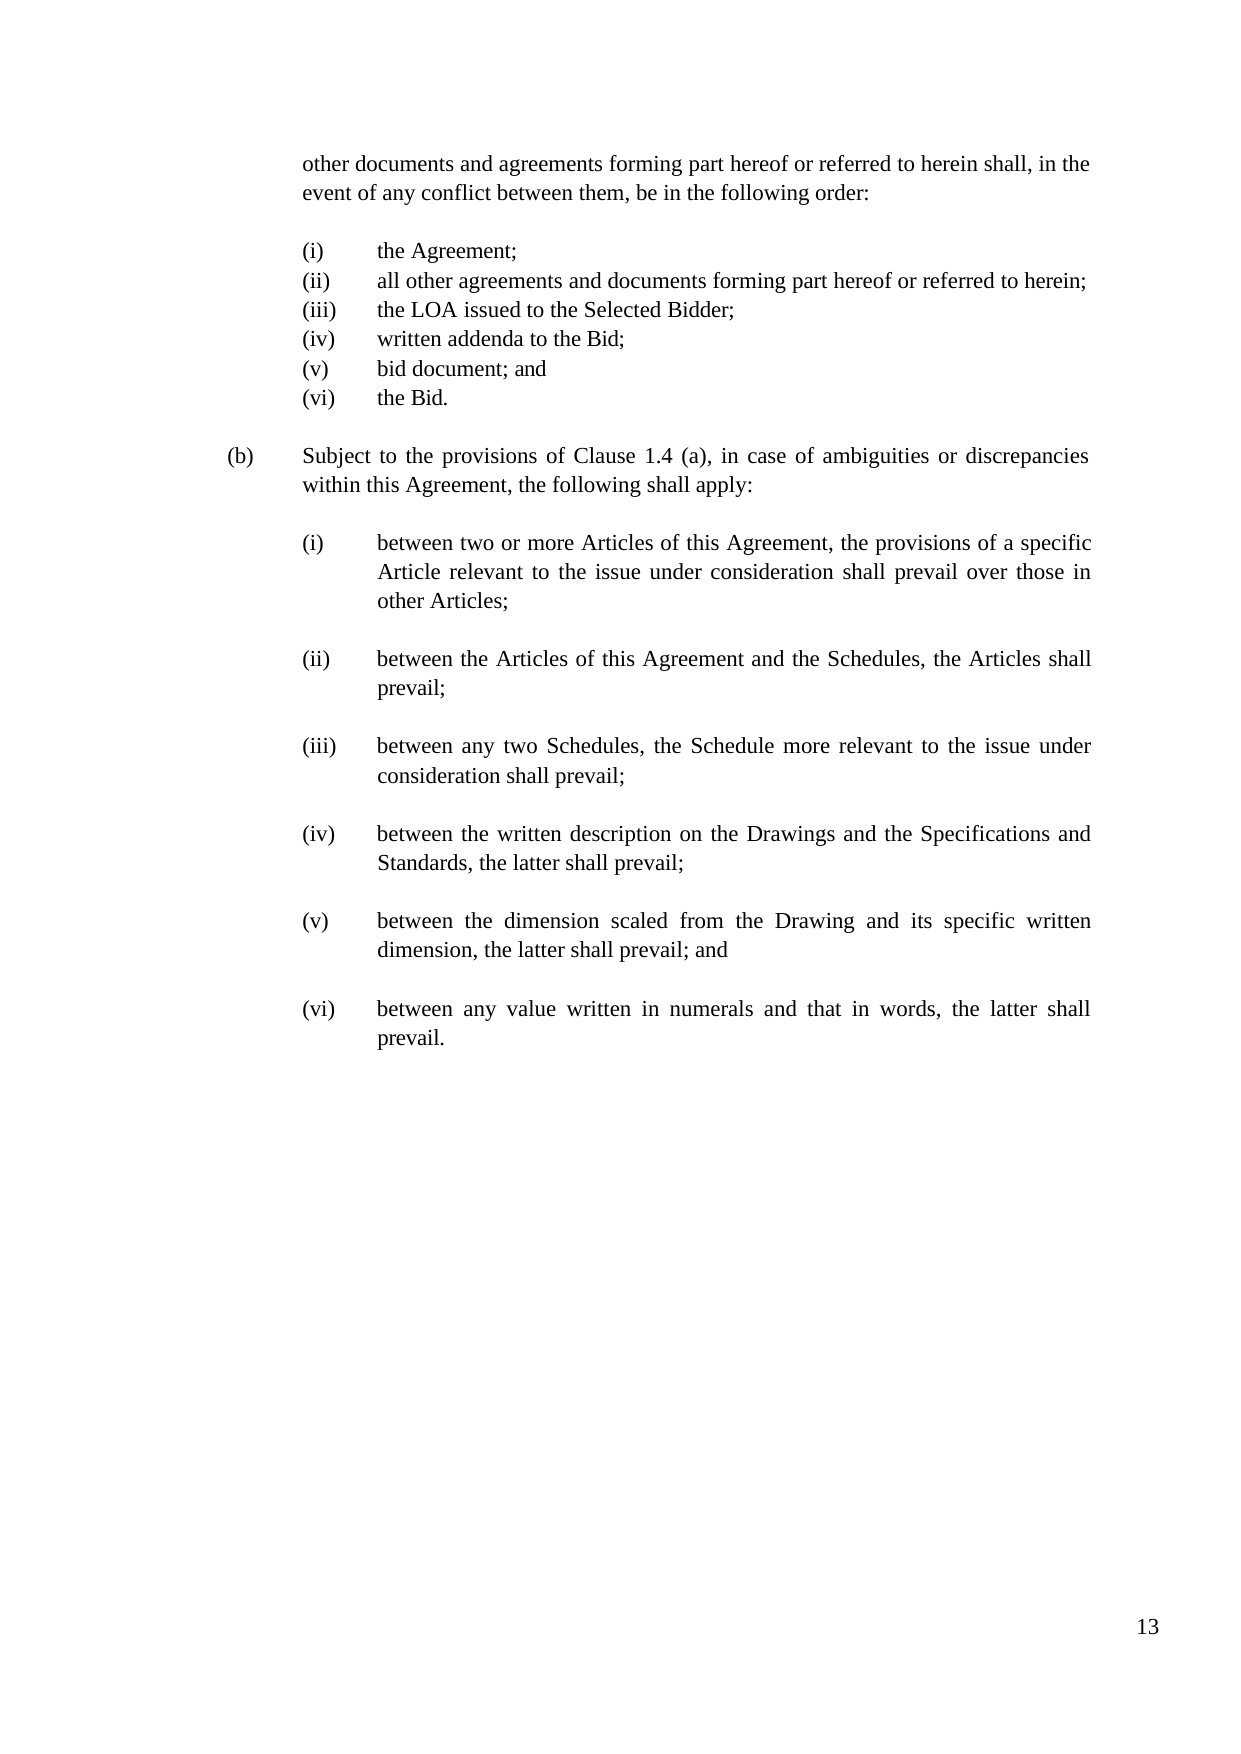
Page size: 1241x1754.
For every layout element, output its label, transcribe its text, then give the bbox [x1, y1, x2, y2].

list between any value written in numerals and that in words, the latter shall prevail. [302, 995, 1093, 1050]
list written addenda to the Bid; [302, 325, 1159, 351]
list between any two Schedules, the Schedule more relevant to the issue under consideration shall prevail; [302, 733, 1092, 788]
list all other agreements and documents forming part hereof or referred to herein; [302, 267, 1159, 293]
list the Bid. [302, 384, 1159, 410]
list between the dimension scaled from the Drawing and its specific written dimension, the latter shall prevail; and [302, 907, 1093, 963]
list Subject to the provisions of Clause 1.4 (a), in case of ambiguities or discrepancies within this Agreement, the following shall apply: [227, 442, 1093, 498]
list the Agreement; [302, 238, 1159, 264]
list the LOA issued to the Selected Bidder; [302, 296, 1159, 322]
text other documents and agreements forming part hereof or referred to herein shall, in the event of any conflict between them, be in the following order: [302, 150, 1093, 206]
list between two or more Articles of this Agreement, the provisions of a specific Article relevant to the issue under consideration shall prevail over those in other Articles; [302, 529, 1093, 613]
list bid document; and [302, 355, 1159, 381]
list between the Articles of this Agreement and the Schedules, the Articles shall prevail; [302, 645, 1092, 700]
list between the written description on the Drawings and the Specifications and Standards, the latter shall prevail; [302, 820, 1093, 875]
